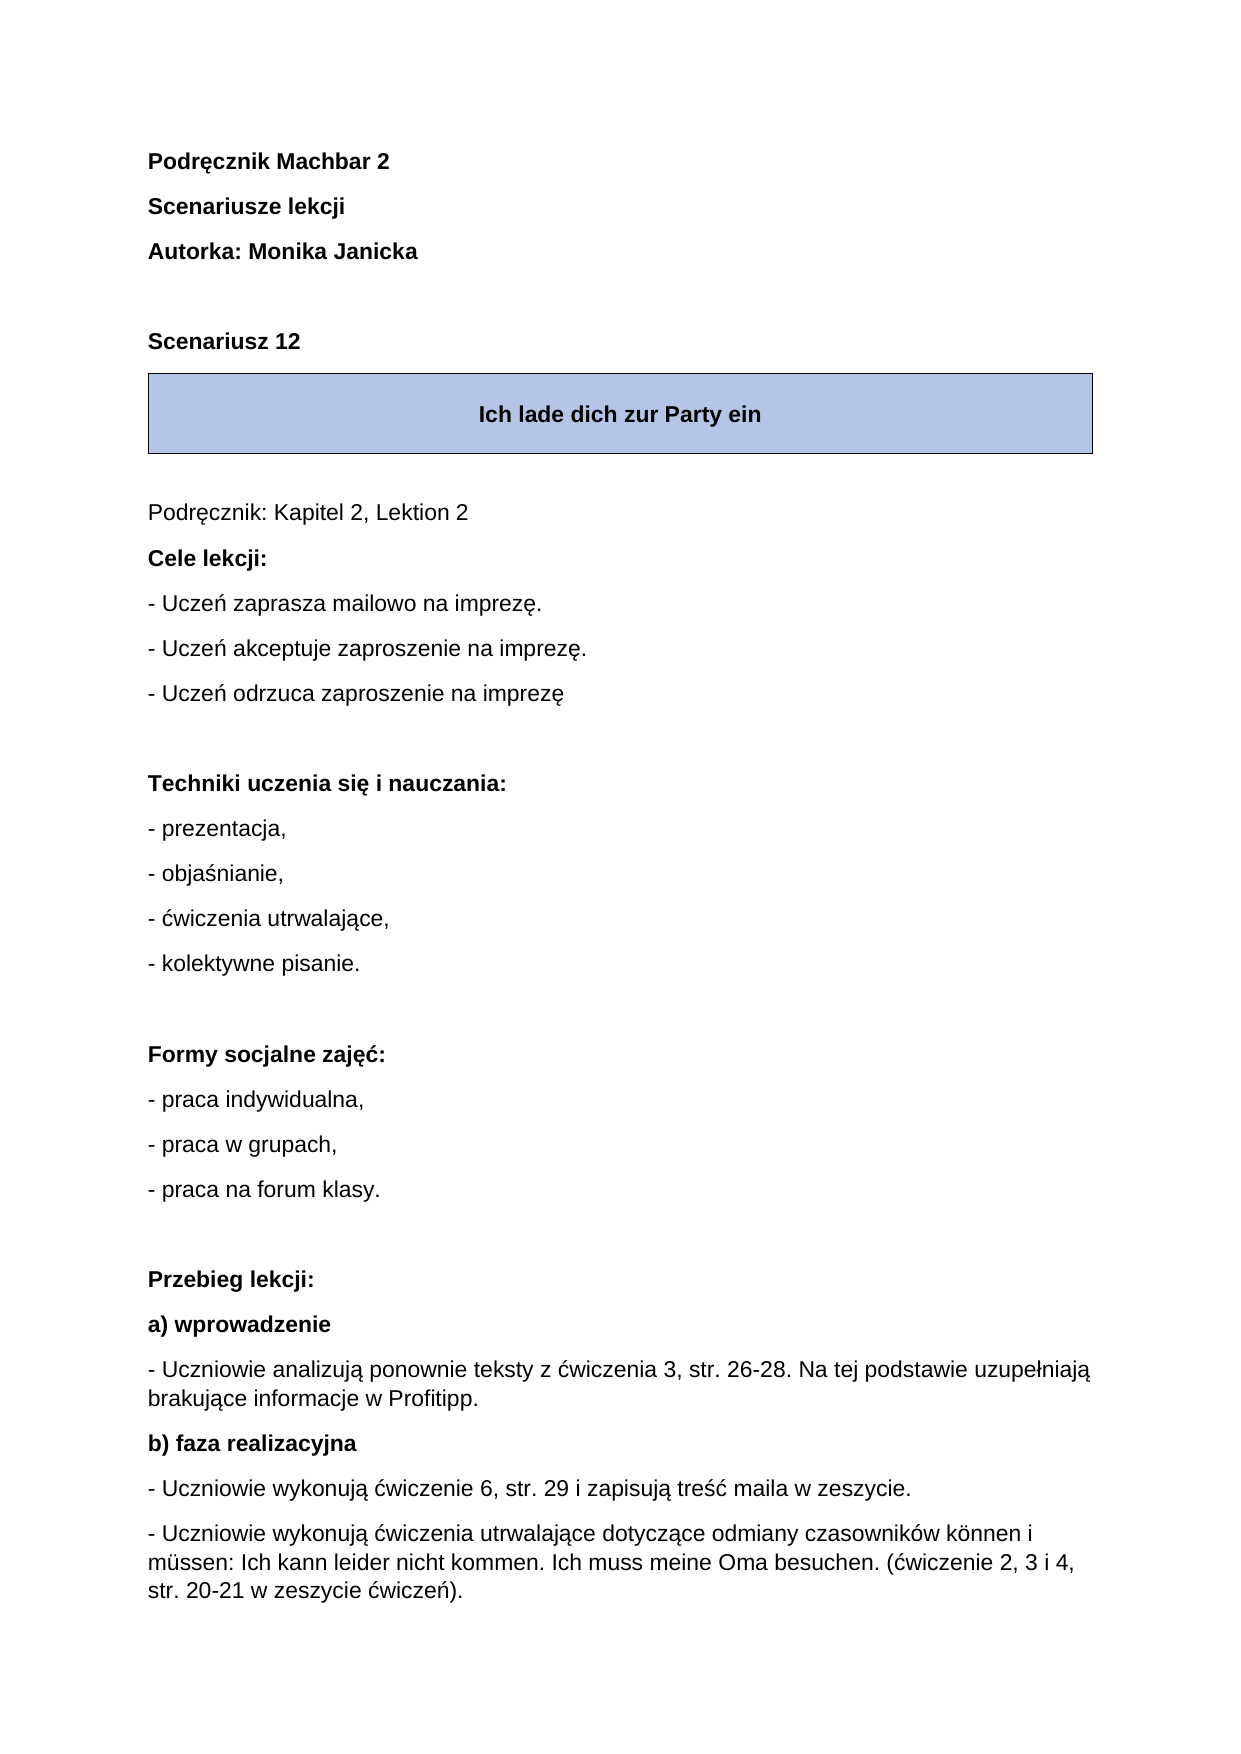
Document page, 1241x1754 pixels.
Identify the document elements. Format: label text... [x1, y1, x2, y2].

text a) wprowadzenie [148, 1311, 1093, 1338]
text - prezentacja, [148, 815, 1093, 841]
text Scenariusz 12 [148, 328, 1093, 354]
table_header Ich lade dich zur Party ein [149, 374, 1092, 453]
text Podręcznik Machbar 2 [148, 148, 1093, 174]
text Scenariusze lekcji [148, 193, 1093, 219]
text Podręcznik: Kapitel 2, Lektion 2 [148, 499, 1093, 526]
text - objaśnianie, [148, 860, 1093, 887]
text - Uczeń zaprasza mailowo na imprezę. [148, 589, 1093, 616]
text - ćwiczenia utrwalające, [148, 905, 1093, 932]
text - praca na forum klasy. [148, 1176, 1093, 1202]
text Techniki uczenia się i nauczania: [148, 770, 1093, 796]
text Autorka: Monika Janicka [148, 238, 1093, 264]
text - Uczniowie wykonują ćwiczenia utrwalające dotyczące odmiany czasowników können i müssen: Ich kann leider nicht kommen. Ich muss meine Oma besuchen. (ćwiczenie 2, 3 i 4, str. 20-21 w zeszycie ćwiczeń). [148, 1520, 1093, 1603]
text - praca w grupach, [148, 1131, 1093, 1157]
text - Uczniowie wykonują ćwiczenie 6, str. 29 i zapisują treść maila w zeszycie. [148, 1475, 1093, 1501]
text - Uczeń odrzuca zaproszenie na imprezę [148, 680, 1093, 706]
text - praca indywidualna, [148, 1086, 1093, 1112]
text Przebieg lekcji: [148, 1266, 1093, 1292]
text Formy socjalne zajęć: [148, 1041, 1093, 1067]
text b) faza realizacyjna [148, 1430, 1093, 1456]
text - kolektywne pisanie. [148, 950, 1093, 977]
text - Uczniowie analizują ponownie teksty z ćwiczenia 3, str. 26-28. Na tej podstawie uzupełniają brakujące informacje w Profitipp. [148, 1356, 1093, 1411]
text Cele lekcji: [148, 544, 1093, 571]
text - Uczeń akceptuje zaproszenie na imprezę. [148, 635, 1093, 661]
